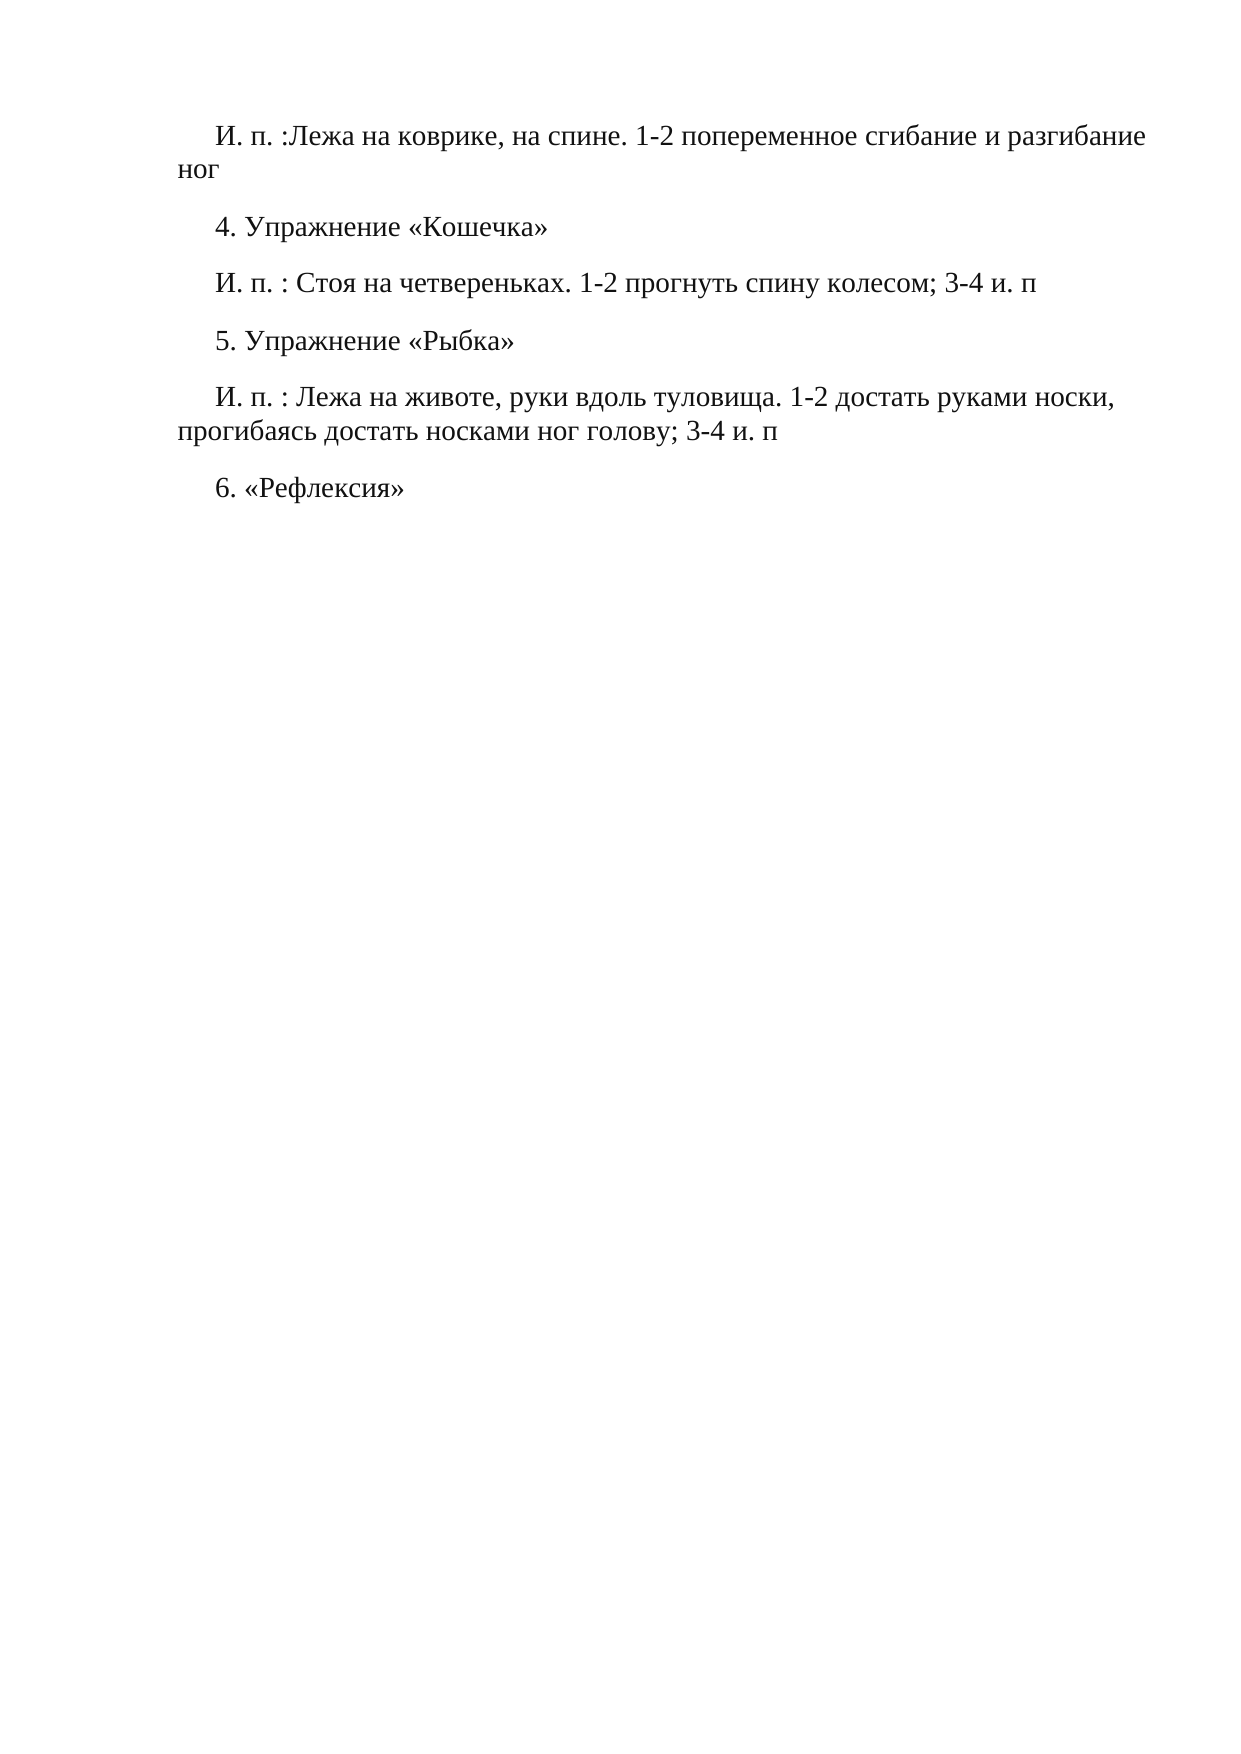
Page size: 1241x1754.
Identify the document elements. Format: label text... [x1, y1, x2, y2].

text 6. «Рефлексия» [177, 470, 1152, 504]
text И. п. : Лежа на животе, руки вдоль туловища. 1-2 достать руками носки, прогибаясь достать носками ног голову; 3-4 и. п [177, 379, 1152, 447]
text И. п. :Лежа на коврике, на спине. 1-2 попеременное сгибание и разгибание ног [177, 118, 1152, 185]
text 4. Упражнение «Кошечка» [177, 209, 1152, 242]
text И. п. : Стоя на четвереньках. 1-2 прогнуть спину колесом; 3-4 и. п [177, 266, 1152, 299]
text 5. Упражнение «Рыбка» [177, 323, 1152, 356]
